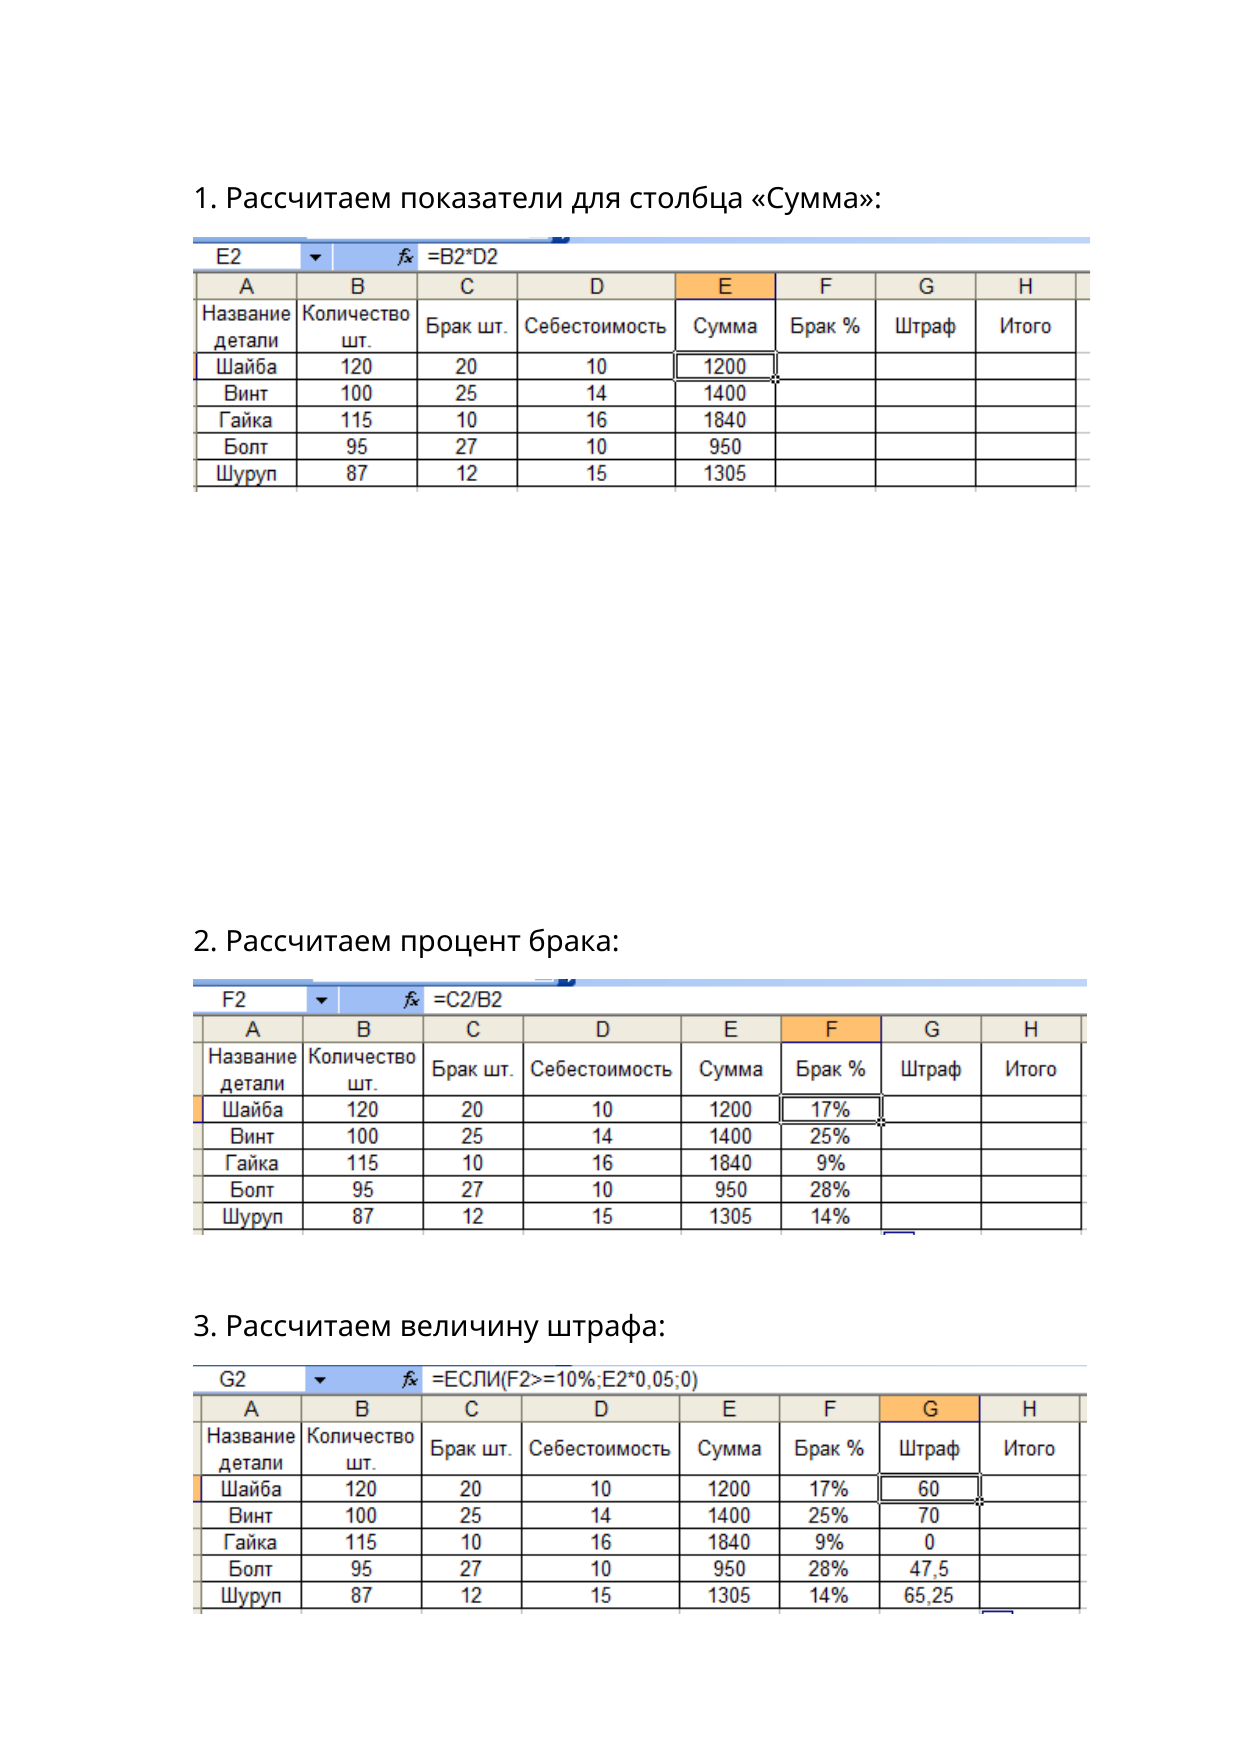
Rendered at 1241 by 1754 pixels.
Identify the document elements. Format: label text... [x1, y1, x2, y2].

picture [193, 237, 1091, 492]
text 2. Рассчитаем процент брака: [118, 920, 1181, 960]
picture [193, 979, 1087, 1235]
text 3. Рассчитаем величину штрафа: [118, 1306, 1181, 1345]
text 1. Рассчитаем показатели для столбца «Сумма»: [118, 178, 1181, 217]
picture [193, 1365, 1087, 1614]
